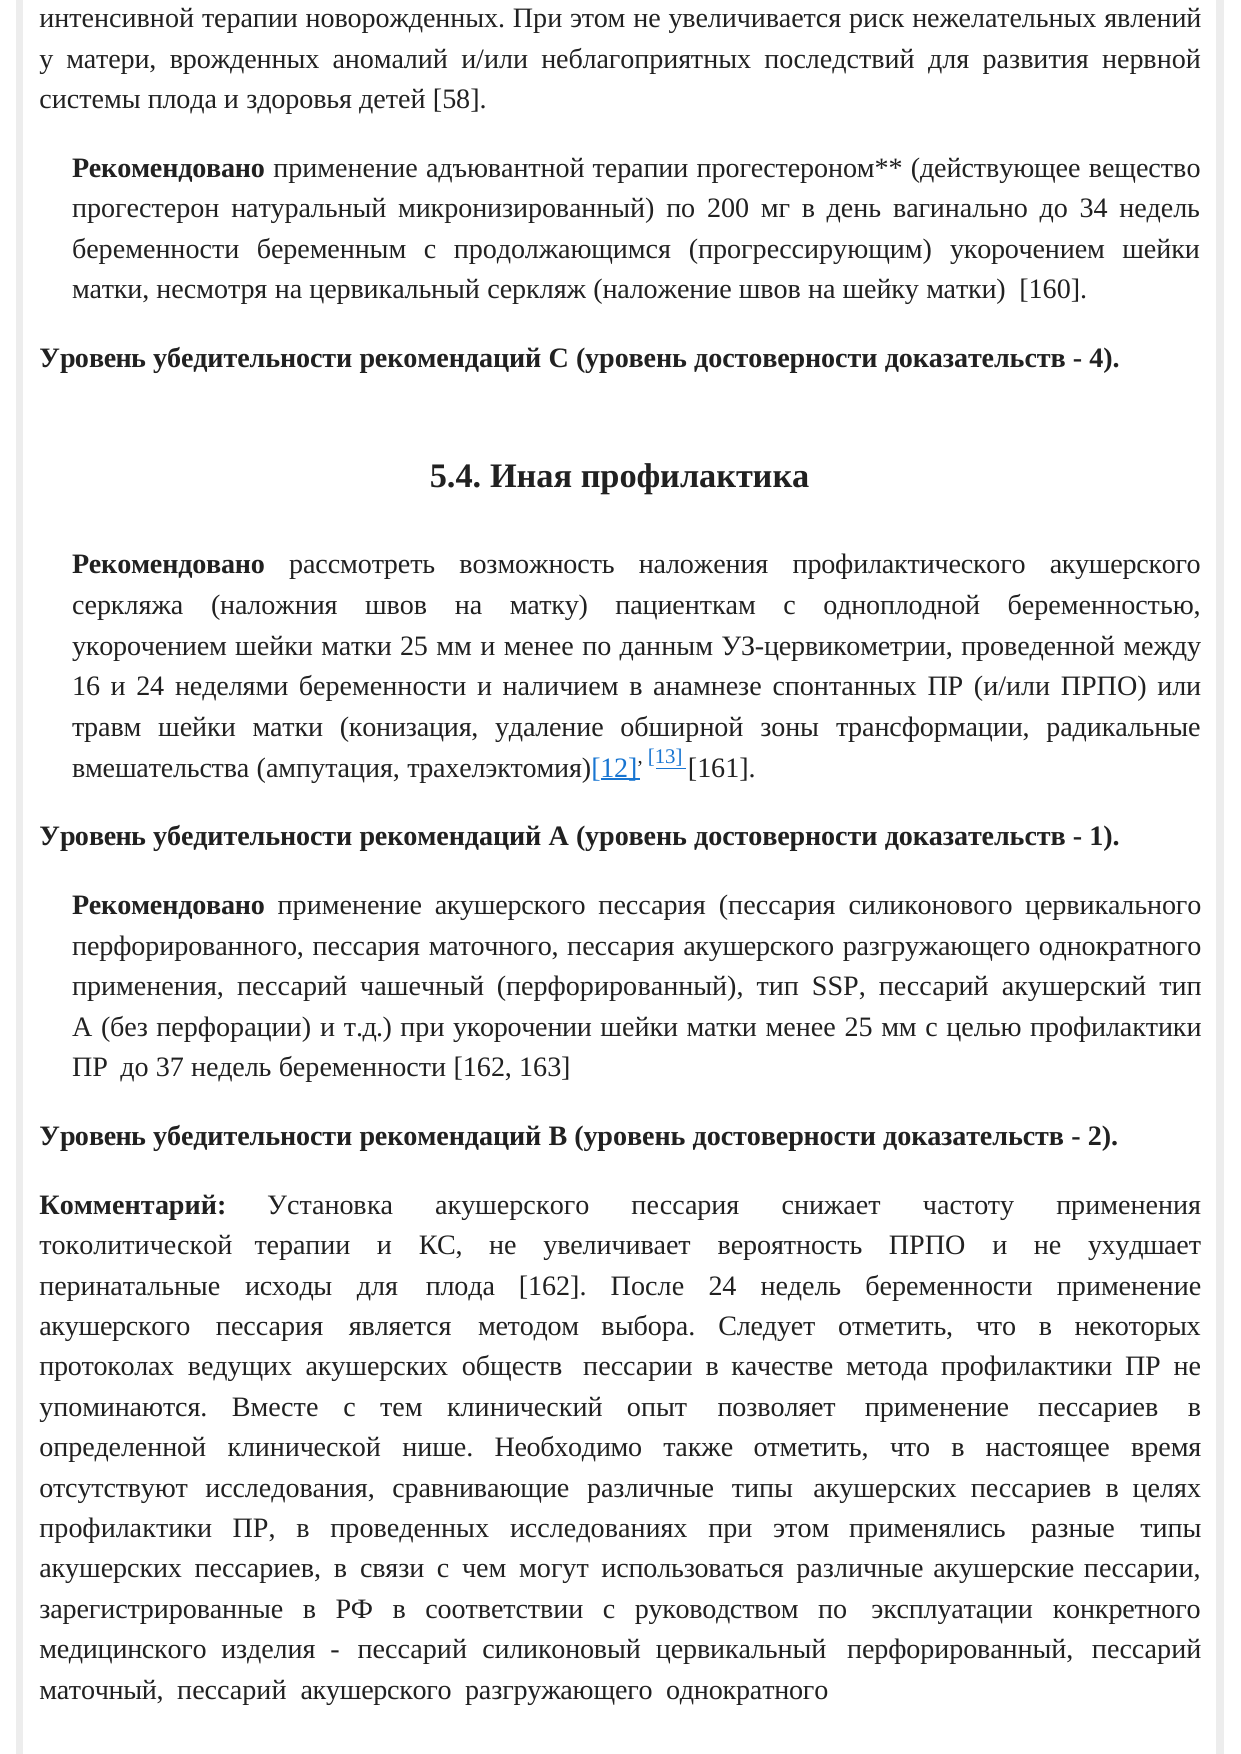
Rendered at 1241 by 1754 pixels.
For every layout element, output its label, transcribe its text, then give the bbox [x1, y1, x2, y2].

text Рекомендовано применение адъювантной терапии прогестероном** (действующее вещество прогестерон натуральный микронизированный) по 200 мг в день вагинально до 34 недель беременности беременным с продолжающимся (прогрессирующим) укорочением шейки матки, несмотря на цервикальный серкляж (наложение швов на шейку матки) [160]. [72, 151, 1200, 305]
text интенсивной терапии новорожденных. При этом не увеличивается риск нежелательных явлений у матери, врожденных аномалий и/или неблагоприятных последствий для развития нервной системы плода и здоровья детей [58]. [39, 1, 1201, 115]
subtitle Уровень убедительности рекомендаций С (уровень достоверности доказательств - 4). [39, 341, 1236, 374]
list Иная профилактика [429, 456, 1236, 495]
subtitle Уровень убедительности рекомендаций А (уровень достоверности доказательств - 1). [39, 819, 1236, 852]
subtitle Уровень убедительности рекомендаций В (уровень достоверности доказательств - 2). [39, 1119, 1236, 1151]
text Рекомендовано рассмотреть возможность наложения профилактического акушерского серкляжа (наложния швов на матку) пациенткам с одноплодной беременностью, укорочением шейки матки 25 мм и менее по данным УЗ-цервикометрии, проведенной между 16 и 24 неделями беременности и наличием в анамнезе спонтанных ПР (и/или ПРПО) или травм шейки матки (конизация, удаление обширной зоны трансформации, радикальные вмешательства (ампутация, трахелэктомия)[12], [13] [161]. [72, 539, 1201, 783]
text Комментарий: Установка акушерского пессария снижает частоту применения токолитической терапии и КС, не увеличивает вероятность ПРПО и не ухудшает перинатальные исходы для плода [162]. После 24 недель беременности применение акушерского пессария является методом выбора. Следует отметить, что в некоторых протоколах ведущих акушерских обществ пессарии в качестве метода профилактики ПР не упоминаются. Вместе с тем клинический опыт позволяет применение пессариев в определенной клинической нише. Необходимо также отметить, что в настоящее время отсутствуют исследования, сравнивающие различные типы акушерских пессариев в целях профилактики ПР, в проведенных исследованиях при этом применялись разные типы акушерских пессариев, в связи с чем могут использоваться различные акушерские пессарии, зарегистрированные в РФ в соответствии с руководством по эксплуатации конкретного медицинского изделия - пессарий силиконовый цервикальный перфорированный, пессарий маточный, пессарий акушерского разгружающего однократного [39, 1188, 1201, 1705]
text Рекомендовано применение акушерского пессария (пессария силиконового цервикального перфорированного, пессария маточного, пессария акушерского разгружающего однократного применения, пессарий чашечный (перфорированный), тип SSP, пессарий акушерский тип А (без перфорации) и т.д.) при укорочении шейки матки менее 25 мм с целью профилактики ПР до 37 недель беременности [162, 163] [72, 888, 1201, 1082]
